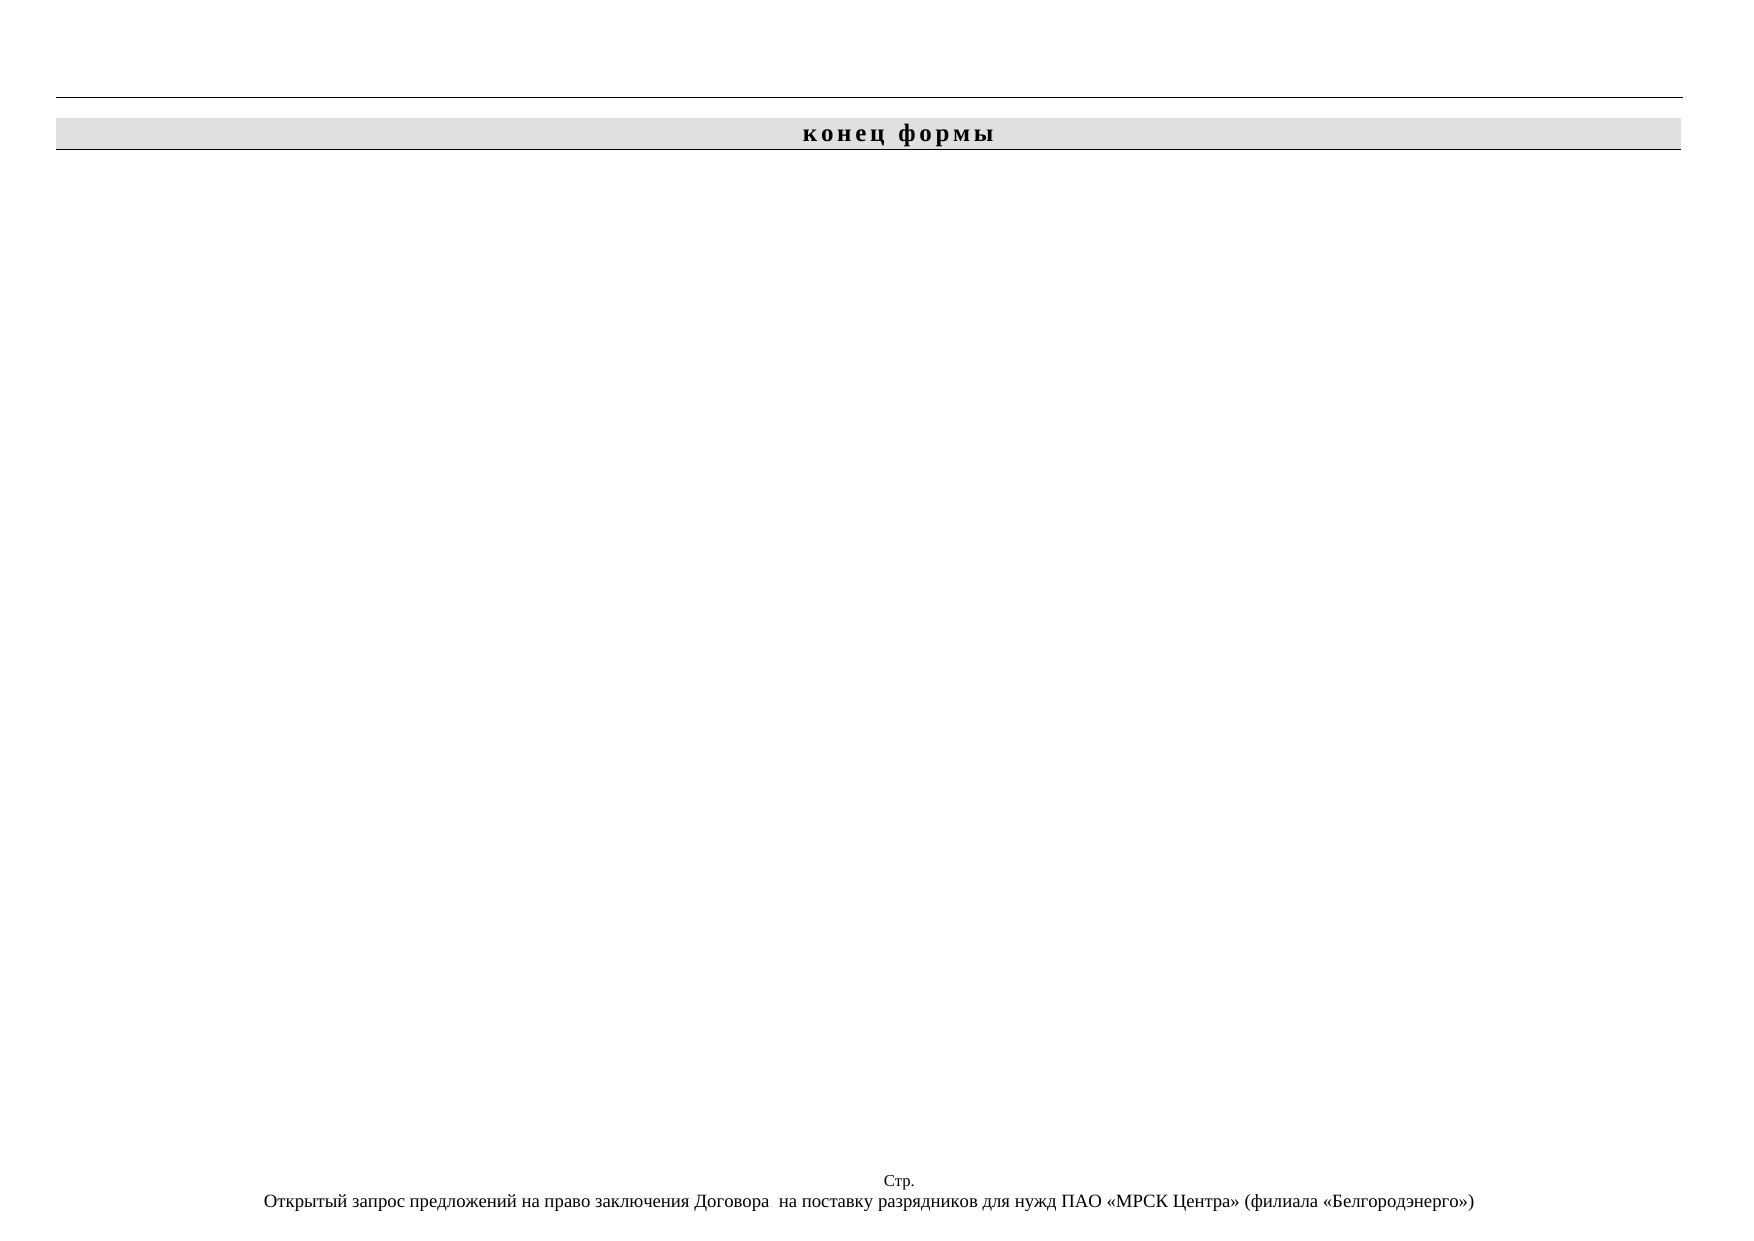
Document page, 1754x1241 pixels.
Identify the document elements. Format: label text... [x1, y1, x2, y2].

text конец формы [56, 118, 1681, 149]
